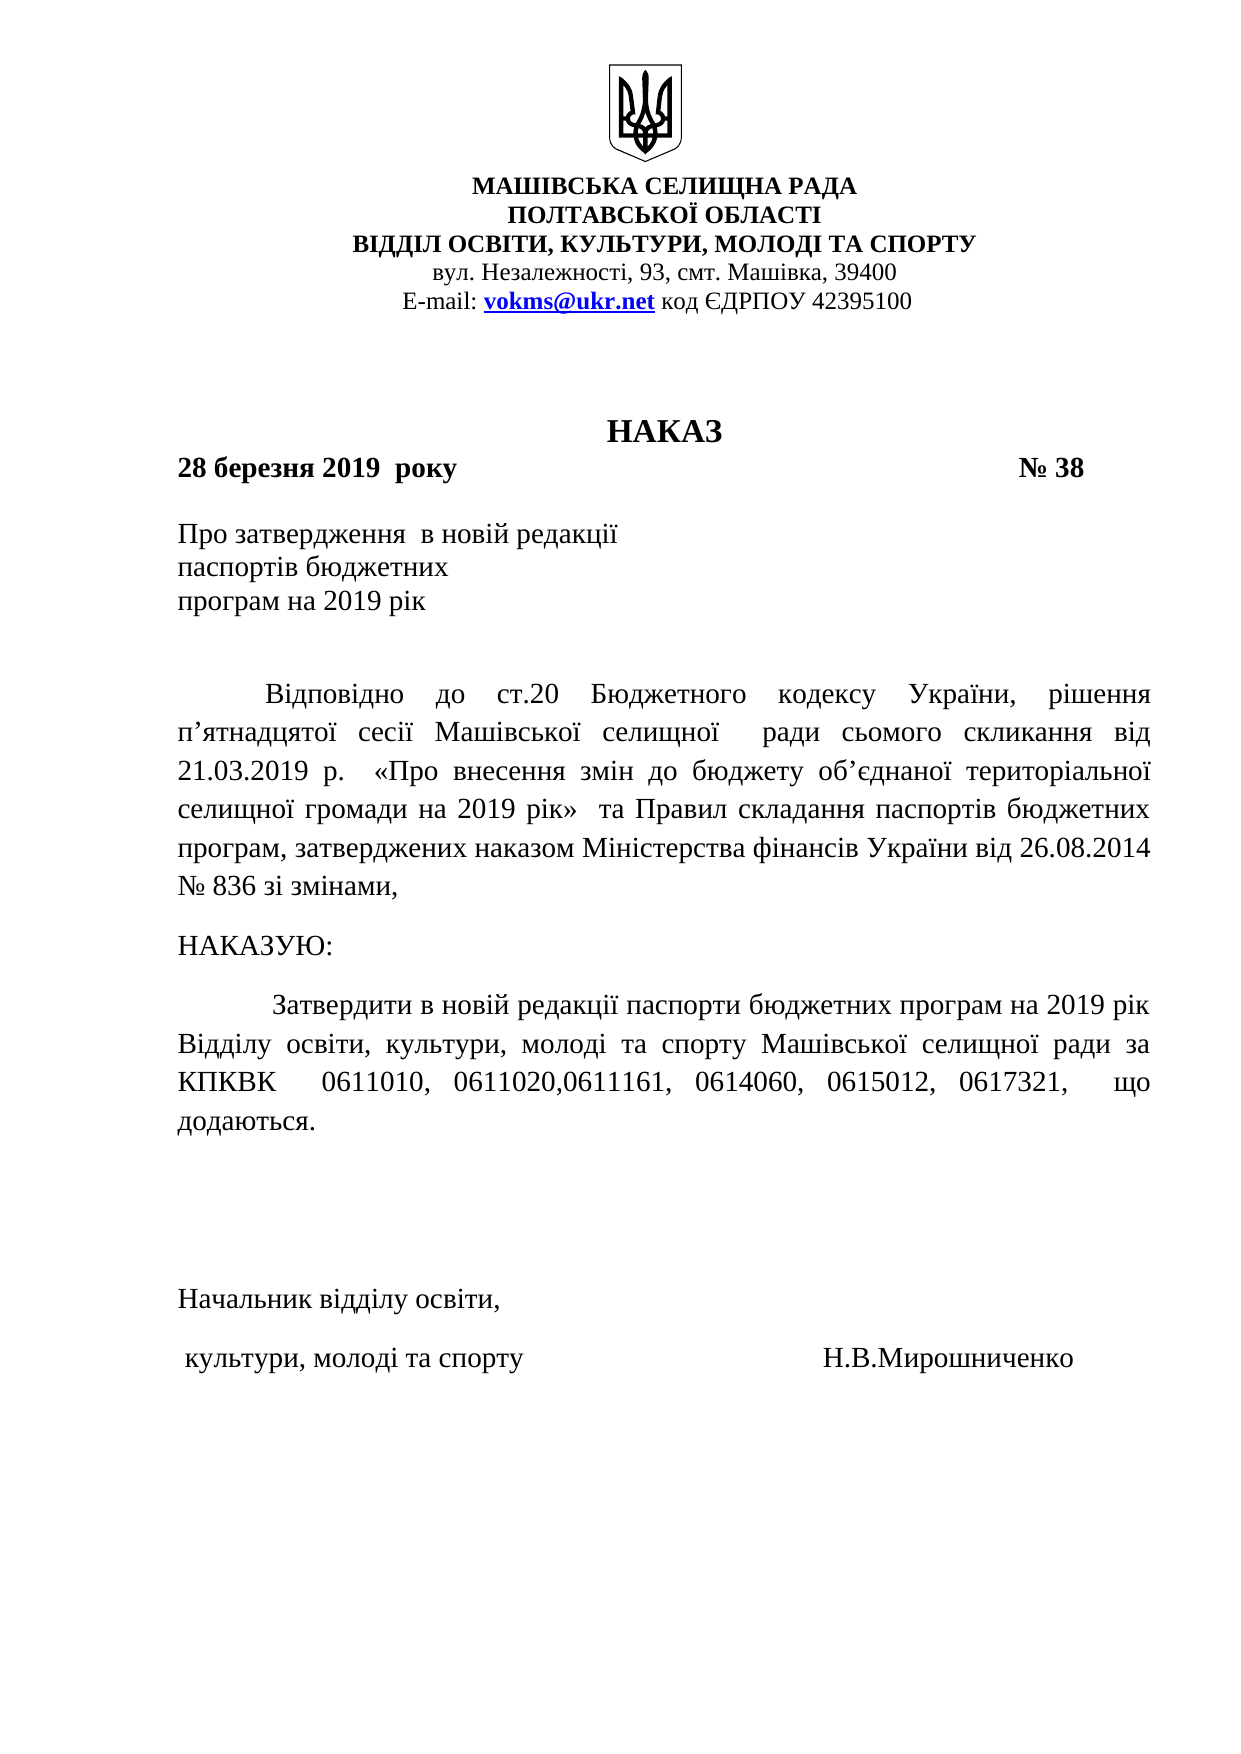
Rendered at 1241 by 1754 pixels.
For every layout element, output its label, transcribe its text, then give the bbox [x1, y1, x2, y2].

text вул. Незалежності, 93, смт. Машівка, 39400 [177, 257, 1152, 286]
text ВІДДІЛ ОСВІТИ, КУЛЬТУРИ, МОЛОДІ ТА СПОРТУ [177, 229, 1152, 257]
text Відповідно до ст.20 Бюджетного кодексу України, рішення п’ятнадцятої сесії Машівської селищної ради сьомого скликання від 21.03.2019 р. «Про внесення змін до бюджету об’єднаної територіальної селищної громади на 2019 рік» та Правил складання паспортів бюджетних програм, затверджених наказом Міністерства фінансів України від 26.08.2014 № 836 зі змінами, [177, 676, 1152, 902]
text ПОЛТАВСЬКОЇ ОБЛАСТІ [177, 200, 1152, 229]
text Начальник відділу освіти, [177, 1281, 1152, 1314]
text НАКАЗУЮ: [177, 928, 1152, 961]
text 28 березня 2019 року № 38 [177, 450, 1152, 483]
text програм на 2019 рік [177, 583, 1152, 616]
text Про затвердження в новій редакції [177, 516, 1152, 549]
text паспортів бюджетних [177, 549, 1152, 583]
text НАКАЗ [177, 412, 1152, 450]
text Затвердити в новій редакції паспорти бюджетних програм на 2019 рік Відділу освіти, культури, молоді та спорту Машівської селищної ради за КПКВК 0611010, 0611020,0611161, 0614060, 0615012, 0617321, що додаються. [177, 987, 1152, 1136]
text E-mail: vokms@ukr.net код ЄДРПОУ 42395100 [162, 286, 1152, 315]
text МАШІВСЬКА СЕЛИЩНА РАДА [177, 171, 1152, 200]
text культури, молоді та спорту Н.В.Мирошниченко [177, 1340, 1152, 1374]
